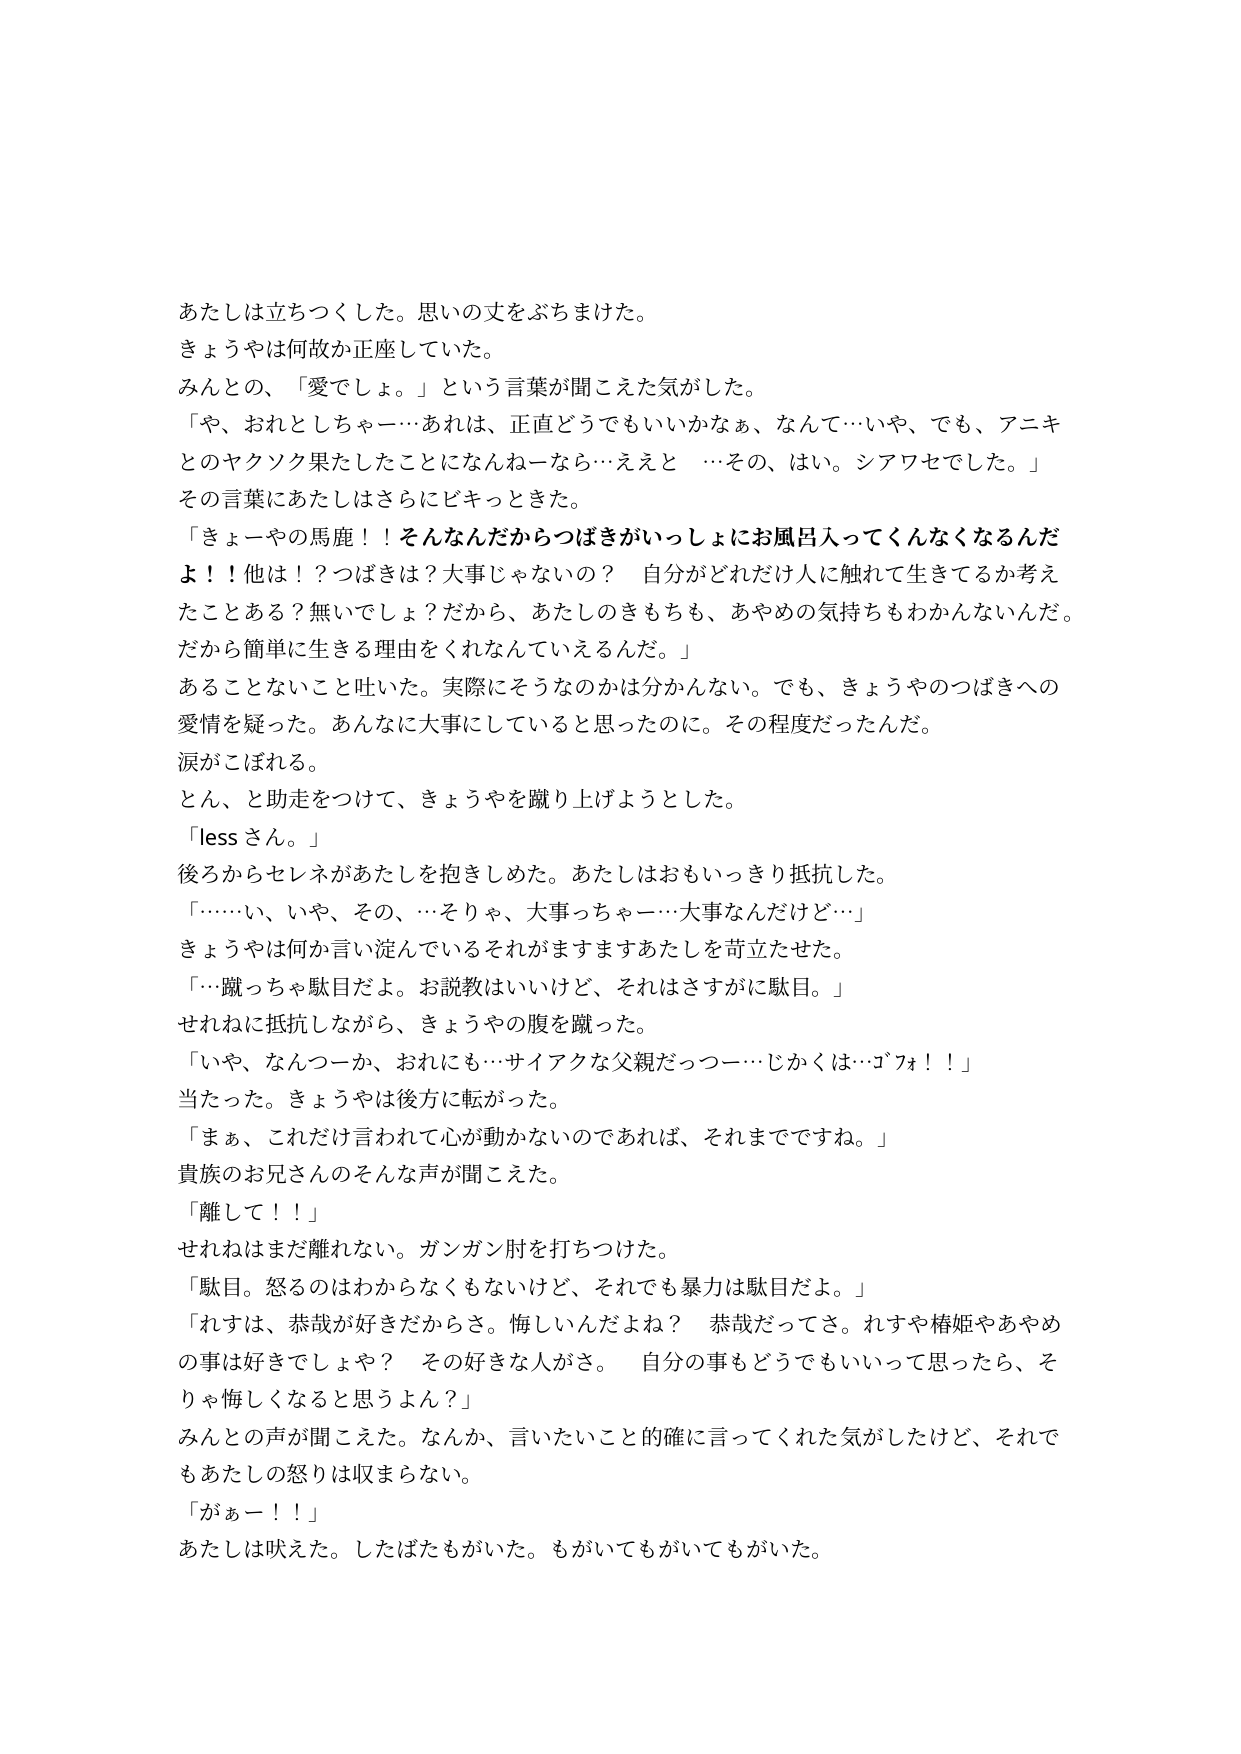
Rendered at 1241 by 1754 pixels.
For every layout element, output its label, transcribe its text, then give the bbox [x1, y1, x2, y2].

text 「lessさん。」 [177, 817, 1063, 854]
text 「がぁー！！」 [177, 1492, 1063, 1529]
text みんとの、「愛でしょ。」という言葉が聞こえた気がした。 [177, 367, 1063, 404]
text 「いや、なんつーか、おれにも…サイアクな父親だっつー…じかくは…ｺﾞﾌｫ！！」 [177, 1042, 1063, 1079]
text とん、と助走をつけて、きょうやを蹴り上げようとした。 [177, 779, 1063, 817]
text せれねに抵抗しながら、きょうやの腹を蹴った。 [177, 1004, 1063, 1042]
text 当たった。きょうやは後方に転がった。 [177, 1079, 1063, 1117]
text 後ろからセレネがあたしを抱きしめた。あたしはおもいっきり抵抗した。 [177, 854, 1063, 892]
text 貴族のお兄さんのそんな声が聞こえた。 [177, 1154, 1063, 1192]
text きょうやは何故か正座していた。 [177, 329, 1063, 367]
text あたしは立ちつくした。思いの丈をぶちまけた。 [177, 292, 1063, 329]
text 「れすは、恭哉が好きだからさ。悔しいんだよね？ 恭哉だってさ。れすや椿姫やあやめの事は好きでしょや？ その好きな人がさ。 自分の事もどうでもいいって思ったら、そりゃ悔しくなると思うよん？」 [177, 1304, 1063, 1417]
text 「離して！！」 [177, 1192, 1063, 1229]
text 「……い、いや、その、…そりゃ、大事っちゃー…大事なんだけど…」 [177, 892, 1063, 929]
text 「きょーやの馬鹿！！そんなんだからつばきがいっしょにお風呂入ってくんなくなるんだよ！！他は！？つばきは？大事じゃないの？ 自分がどれだけ人に触れて生きてるか考えたことある？無いでしょ？だから、あたしのきもちも、あやめの気持ちもわかんないんだ。だから簡単に生きる理由をくれなんていえるんだ。」 [177, 517, 1063, 667]
text あることないこと吐いた。実際にそうなのかは分かんない。でも、きょうやのつばきへの愛情を疑った。あんなに大事にしていると思ったのに。その程度だったんだ。 [177, 667, 1063, 742]
text せれねはまだ離れない。ガンガン肘を打ちつけた。 [177, 1229, 1063, 1267]
text その言葉にあたしはさらにビキっときた。 [177, 479, 1063, 517]
text 「まぁ、これだけ言われて心が動かないのであれば、それまでですね。」 [177, 1117, 1063, 1154]
text あたしは吠えた。したばたもがいた。もがいてもがいてもがいた。 [177, 1529, 1063, 1567]
text 「…蹴っちゃ駄目だよ。お説教はいいけど、それはさすがに駄目。」 [177, 967, 1063, 1004]
text 「や、おれとしちゃー…あれは、正直どうでもいいかなぁ、なんて…いや、でも、アニキとのヤクソク果たしたことになんねーなら…ええと …その、はい。シアワセでした。」 [177, 404, 1063, 479]
text みんとの声が聞こえた。なんか、言いたいこと的確に言ってくれた気がしたけど、それでもあたしの怒りは収まらない。 [177, 1417, 1063, 1492]
text 「駄目。怒るのはわからなくもないけど、それでも暴力は駄目だよ。」 [177, 1267, 1063, 1304]
text 涙がこぼれる。 [177, 742, 1063, 779]
text きょうやは何か言い淀んでいるそれがますますあたしを苛立たせた。 [177, 929, 1063, 967]
